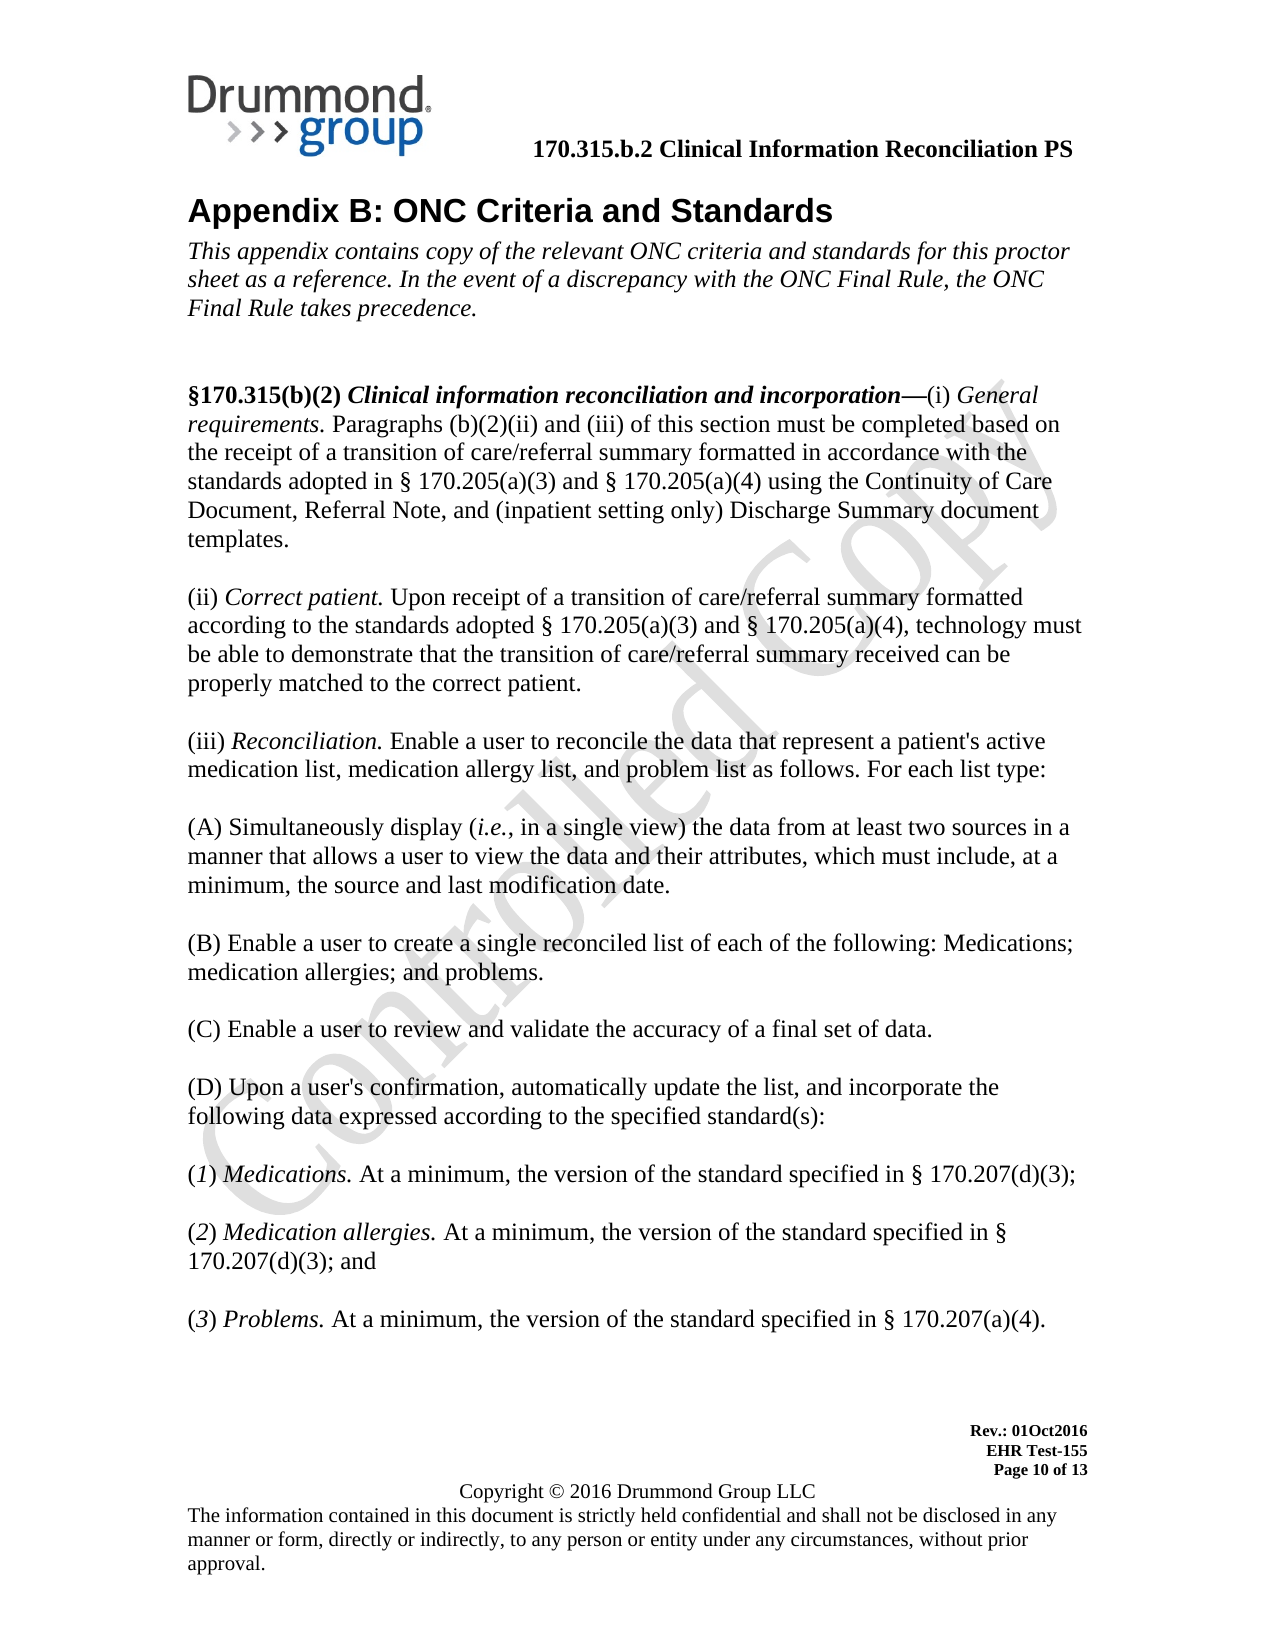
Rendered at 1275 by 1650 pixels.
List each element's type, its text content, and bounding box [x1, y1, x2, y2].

text (A) Simultaneously display (i.e., in a single view) the data from at least two sources in a manner that allows a user to view the data and their attributes, which must include, at a minimum, the source and last modification date. [187, 812, 1087, 899]
text (3) Problems. At a minimum, the version of the standard specified in § 170.207(a)(4). [187, 1304, 1087, 1332]
picture [187, 75, 433, 157]
text (1) Medications. At a minimum, the version of the standard specified in § 170.207(d)(3); [187, 1159, 1087, 1188]
text (B) Enable a user to create a single reconciled list of each of the following: Medications; medication allergies; and problems. [187, 928, 1087, 985]
text (2) Medication allergies. At a minimum, the version of the standard specified in § 170.207(d)(3); and [187, 1217, 1087, 1274]
text (D) Upon a user's confirmation, automatically update the list, and incorporate the following data expressed according to the specified standard(s): [187, 1072, 1087, 1130]
subtitle Appendix B: ONC Criteria and Standards [187, 191, 1087, 229]
text §170.315(b)(2) Clinical information reconciliation and incorporation—(i) General requirements. Paragraphs (b)(2)(ii) and (iii) of this section must be completed based on the receipt of a transition of care/referral summary formatted in accordance with the standards adopted in § 170.205(a)(3) and § 170.205(a)(4) using the Continuity of Care Document, Referral Note, and (inpatient setting only) Discharge Summary document templates. [187, 380, 1087, 552]
text (C) Enable a user to review and validate the accuracy of a final set of data. [187, 1014, 1087, 1043]
text (iii) Reconciliation. Enable a user to reconcile the data that represent a patient's active medication list, medication allergy list, and problem list as follows. For each list type: [187, 726, 1087, 783]
text (ii) Correct patient. Upon receipt of a transition of care/referral summary formatted according to the standards adopted § 170.205(a)(3) and § 170.205(a)(4), technology must be able to demonstrate that the transition of care/referral summary received can be properly matched to the correct patient. [187, 582, 1087, 697]
text This appendix contains copy of the relevant ONC criteria and standards for this proctor sheet as a reference. In the event of a discrepancy with the ONC Final Rule, the ONC Final Rule takes precedence. [187, 236, 1087, 322]
